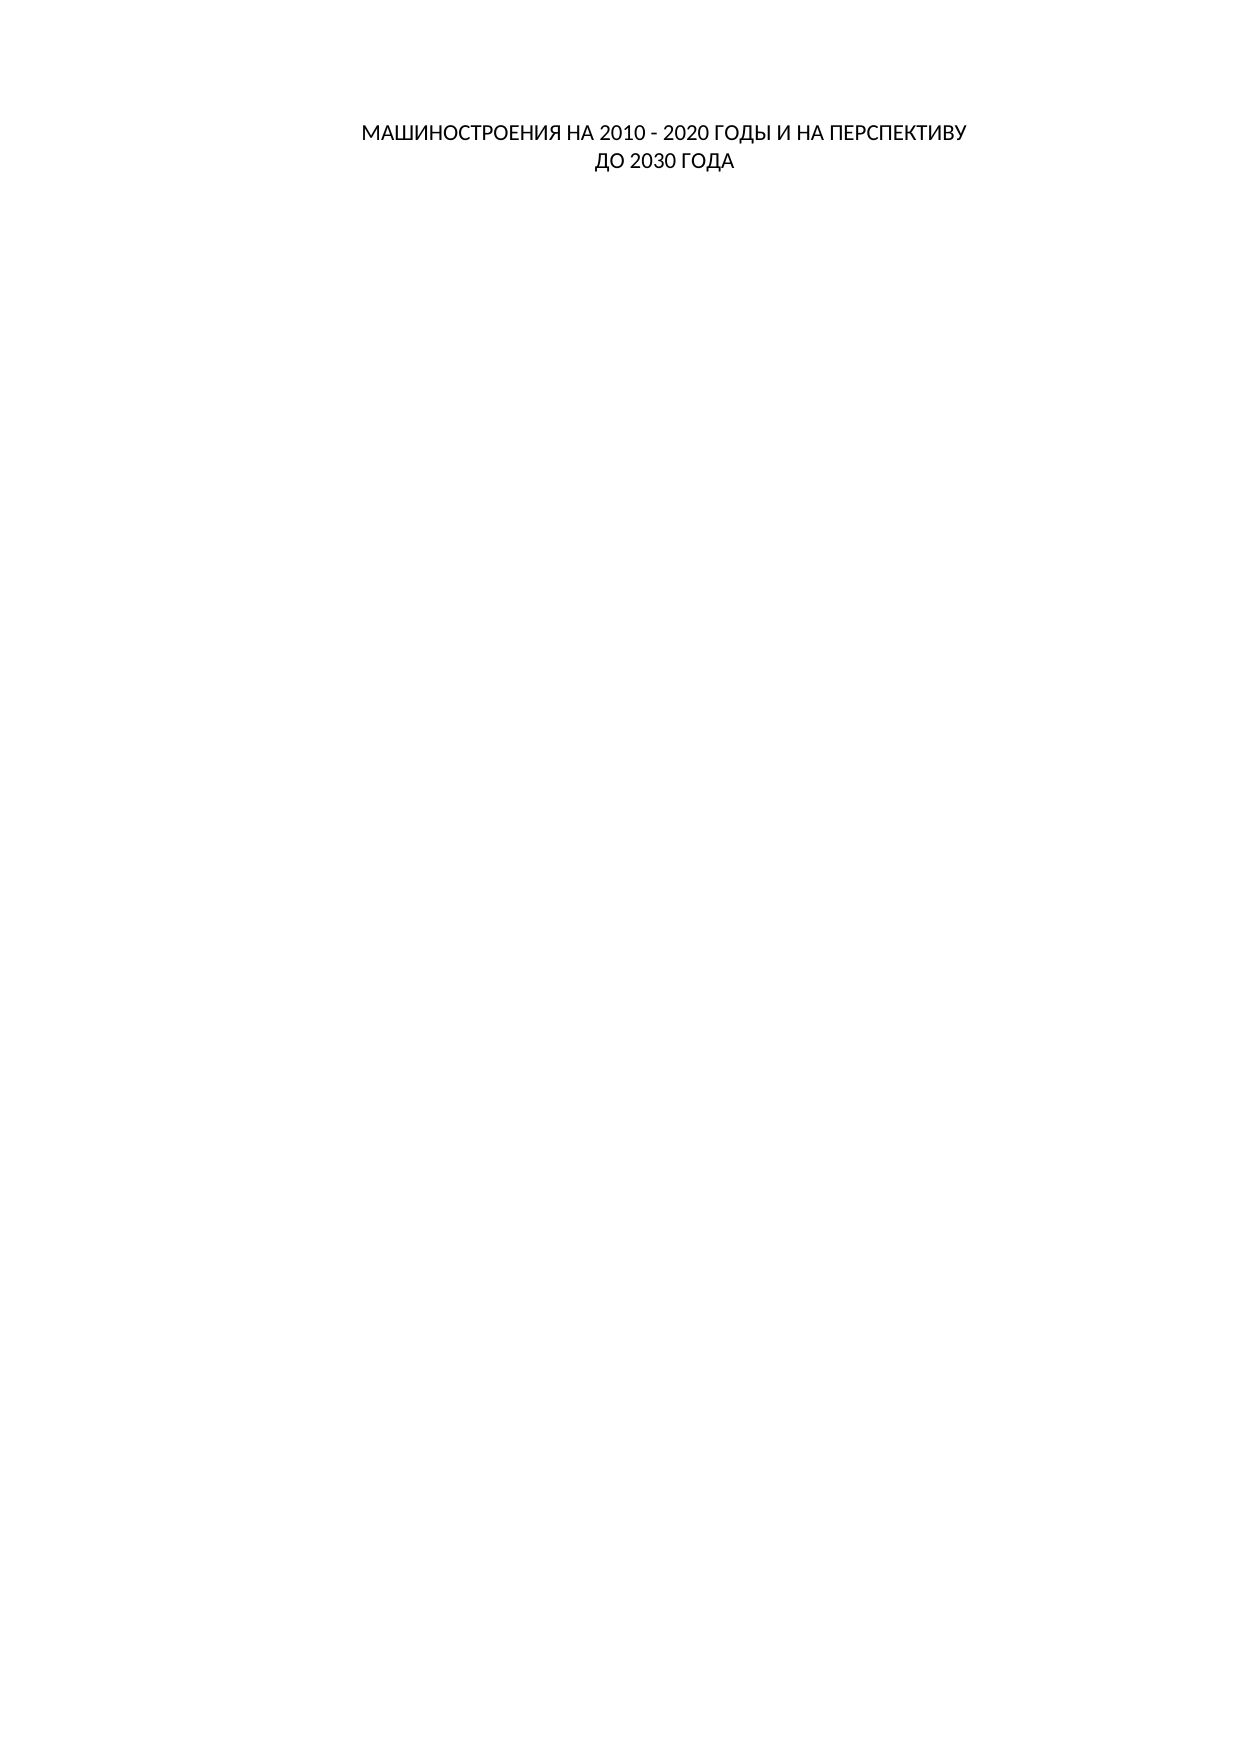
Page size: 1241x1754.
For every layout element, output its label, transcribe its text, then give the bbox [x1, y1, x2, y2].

text МАШИНОСТРОЕНИЯ НА 2010 - 2020 ГОДЫ И НА ПЕРСПЕКТИВУ [177, 118, 1152, 146]
text ДО 2030 ГОДА [177, 146, 1152, 174]
